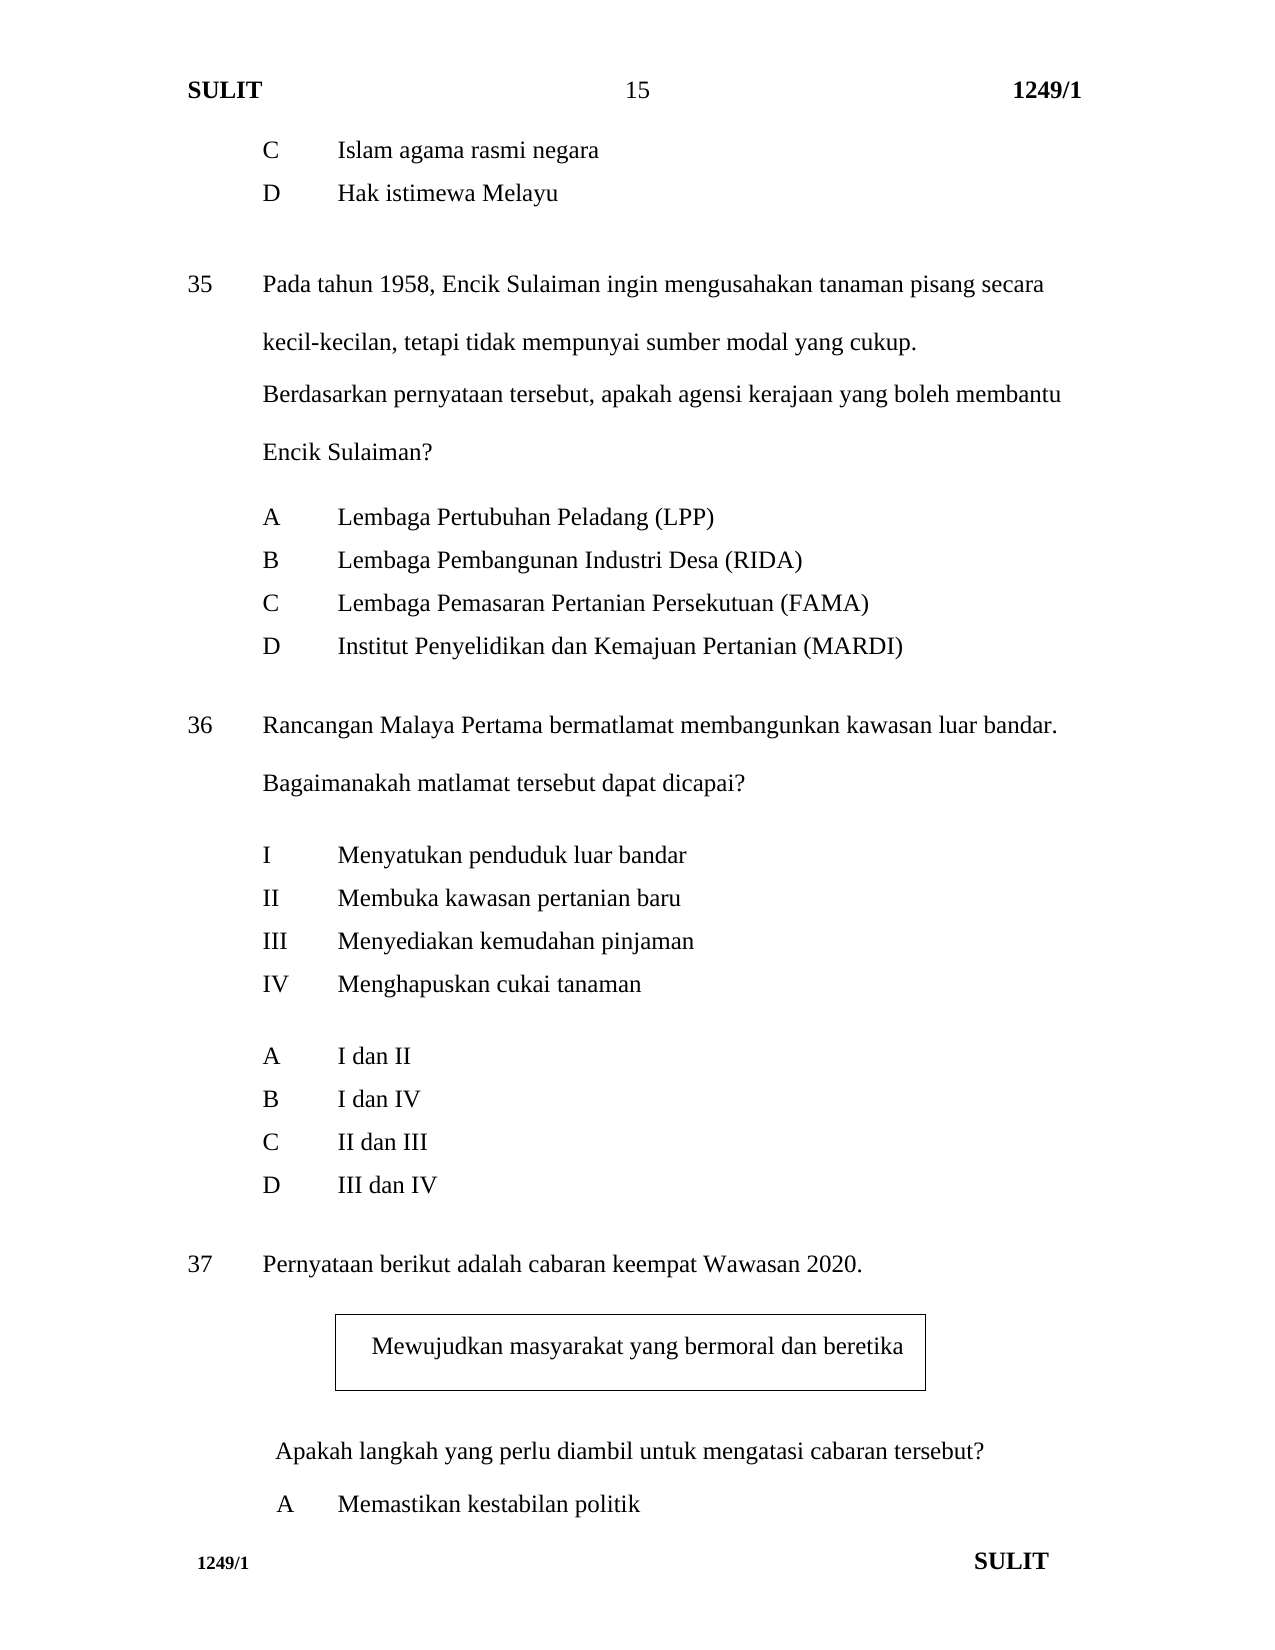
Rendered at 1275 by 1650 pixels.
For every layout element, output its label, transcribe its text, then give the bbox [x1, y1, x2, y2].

text IV Menghapuskan cukai tanaman [187, 969, 1087, 998]
text B Lembaga Pembangunan Industri Desa (RIDA) [187, 545, 1087, 574]
text Berdasarkan pernyataan tersebut, apakah agensi kerajaan yang boleh membantu [262, 379, 1087, 408]
text C II dan III [187, 1127, 1087, 1156]
text A Memastikan kestabilan politik [276, 1489, 1087, 1518]
text 35 Pada tahun 1958, Encik Sulaiman ingin mengusahakan tanaman pisang secara [187, 269, 1087, 298]
text 37 Pernyataan berikut adalah cabaran keempat Wawasan 2020. [187, 1249, 1087, 1278]
text Apakah langkah yang perlu diambil untuk mengatasi cabaran tersebut? [275, 1436, 1087, 1465]
text Bagaimanakah matlamat tersebut dapat dicapai? [187, 768, 1087, 797]
text 36 Rancangan Malaya Pertama bermatlamat membangunkan kawasan luar bandar. [187, 710, 1087, 739]
text A Lembaga Pertubuhan Peladang (LPP) [187, 502, 1087, 531]
text B I dan IV [262, 1084, 1087, 1113]
text D Institut Penyelidikan dan Kemajuan Pertanian (MARDI) [187, 631, 1087, 660]
text kecil-kecilan, tetapi tidak mempunyai sumber modal yang cukup. [187, 327, 1087, 355]
text C Islam agama rasmi negara [187, 135, 1087, 164]
text II Membuka kawasan pertanian baru [187, 883, 1087, 912]
text I Menyatukan penduduk luar bandar [187, 840, 1087, 868]
text D III dan IV [187, 1170, 1087, 1199]
text Encik Sulaiman? [262, 437, 1087, 466]
text III Menyediakan kemudahan pinjaman [187, 926, 1087, 955]
text D Hak istimewa Melayu [187, 178, 1087, 207]
text A I dan II [262, 1041, 1087, 1070]
text C Lembaga Pemasaran Pertanian Persekutuan (FAMA) [187, 588, 1087, 617]
text Mewujudkan masyarakat yang bermoral dan beretika [187, 1331, 1087, 1360]
